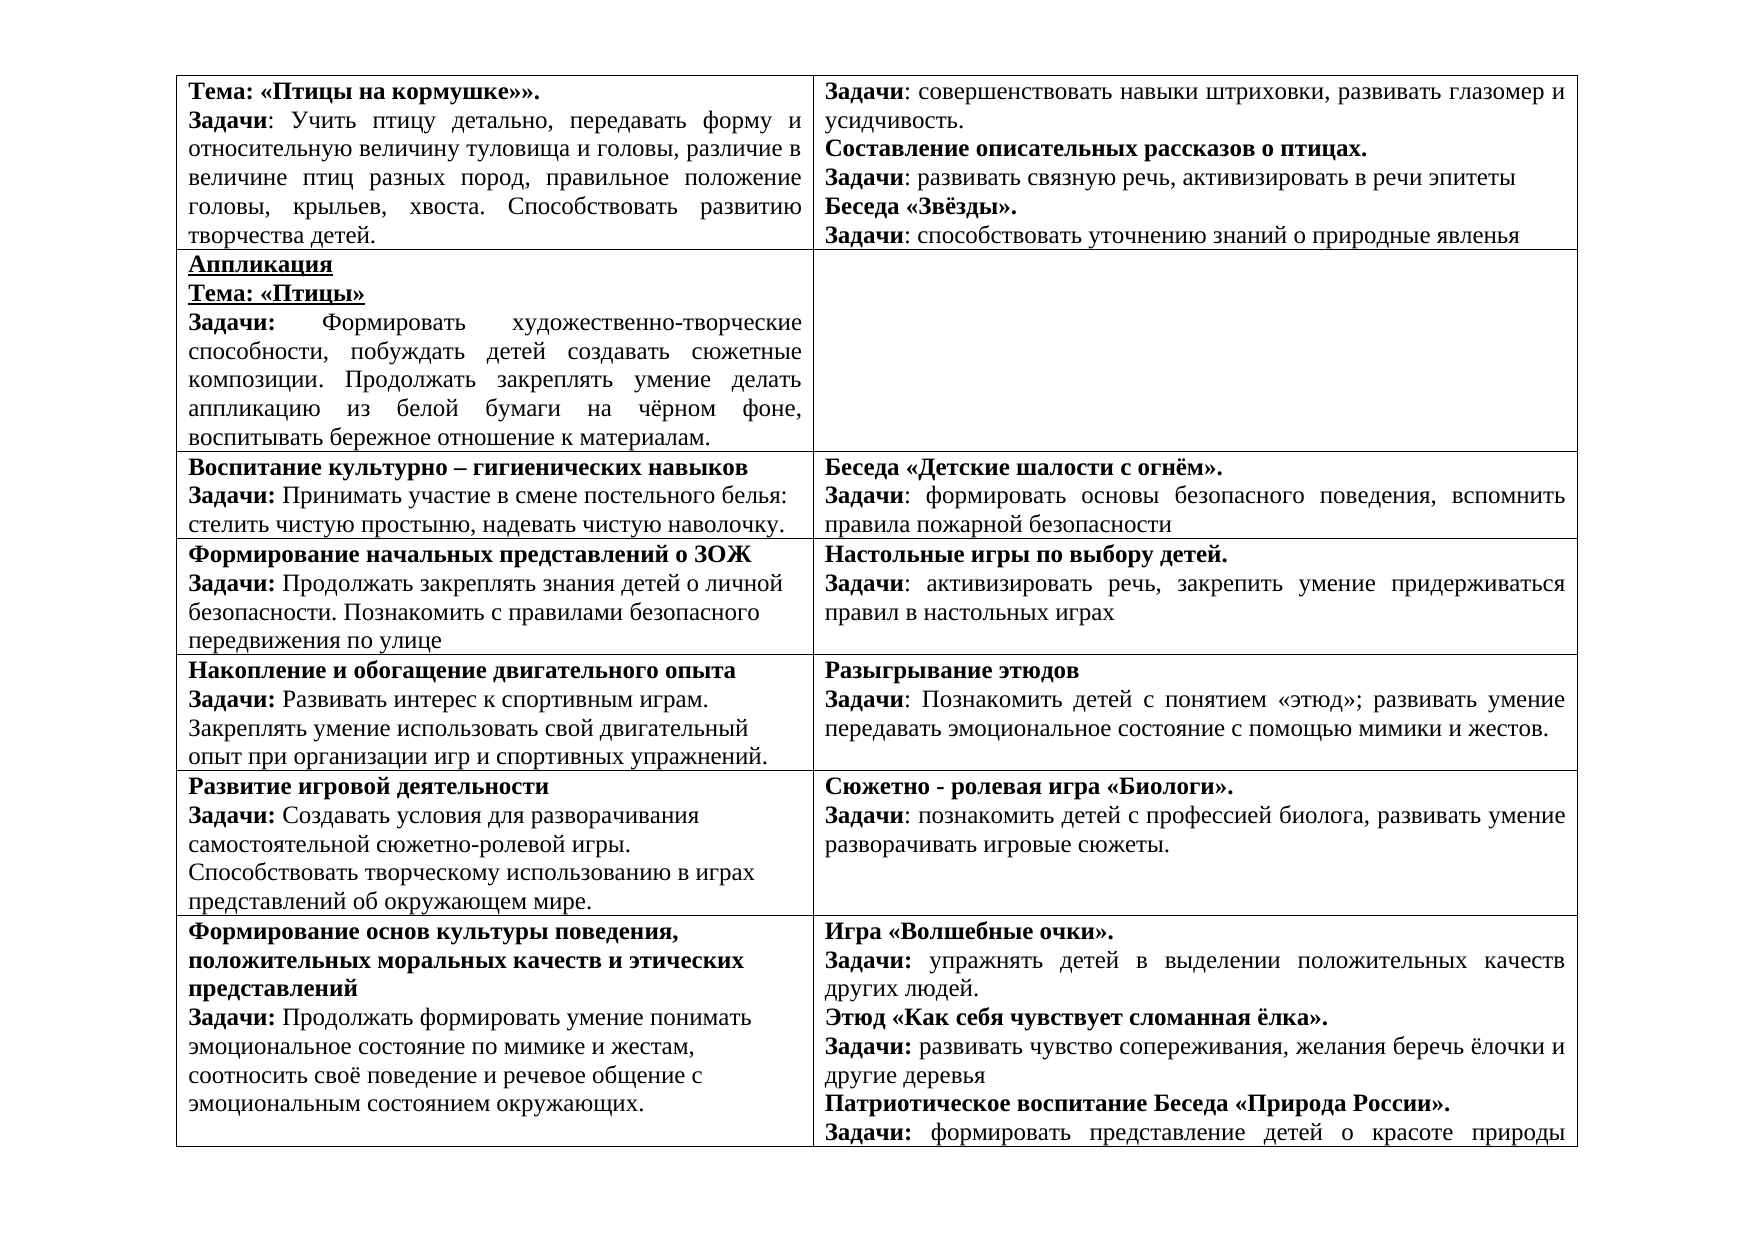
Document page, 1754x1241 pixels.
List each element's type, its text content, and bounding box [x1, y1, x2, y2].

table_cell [177, 916, 813, 1146]
table_cell Аппликация Тема: «Птицы» Задачи: Формировать художественно-творческие способности, побуждать детей создавать сюжетные композиции. Продолжать закреплять умение делать аппликацию из белой бумаги на чёрном фоне, воспитывать бережное отношение к материалам. [177, 250, 813, 451]
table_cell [814, 76, 1577, 248]
table_cell Беседа «Детские шалости с огнём». Задачи: формировать основы безопасного поведения, вспомнить правила пожарной безопасности [814, 452, 1577, 538]
table_cell [814, 250, 1577, 451]
table_cell Воспитание культурно – гигиенических навыков Задачи: Принимать участие в смене постельного белья: стелить чистую простыню, надевать чистую наволочку. [177, 452, 813, 538]
table_cell Накопление и обогащение двигательного опыта Задачи: Развивать интерес к спортивным играм. Закреплять умение использовать свой двигательный опыт при организации игр и спортивных упражнений. [177, 655, 813, 770]
table_cell Формирование начальных представлений о ЗОЖ Задачи: Продолжать закреплять знания детей о личной безопасности. Познакомить с правилами безопасного передвижения по улице [177, 539, 813, 654]
table_cell Настольные игры по выбору детей. Задачи: активизировать речь, закрепить умение придерживаться правил в настольных играх [814, 539, 1577, 654]
table_cell Развитие игровой деятельности Задачи: Создавать условия для разворачивания самостоятельной сюжетно-ролевой игры. Способствовать творческому использованию в играх представлений об окружающем мире. [177, 771, 813, 915]
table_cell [814, 916, 1577, 1146]
table_cell Сюжетно - ролевая игра «Биологи». Задачи: познакомить детей с профессией биолога, развивать умение разворачивать игровые сюжеты. [814, 771, 1577, 915]
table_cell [177, 76, 813, 248]
table_cell Разыгрывание этюдов Задачи: Познакомить детей с понятием «этюд»; развивать умение передавать эмоциональное состояние с помощью мимики и жестов. [814, 655, 1577, 770]
